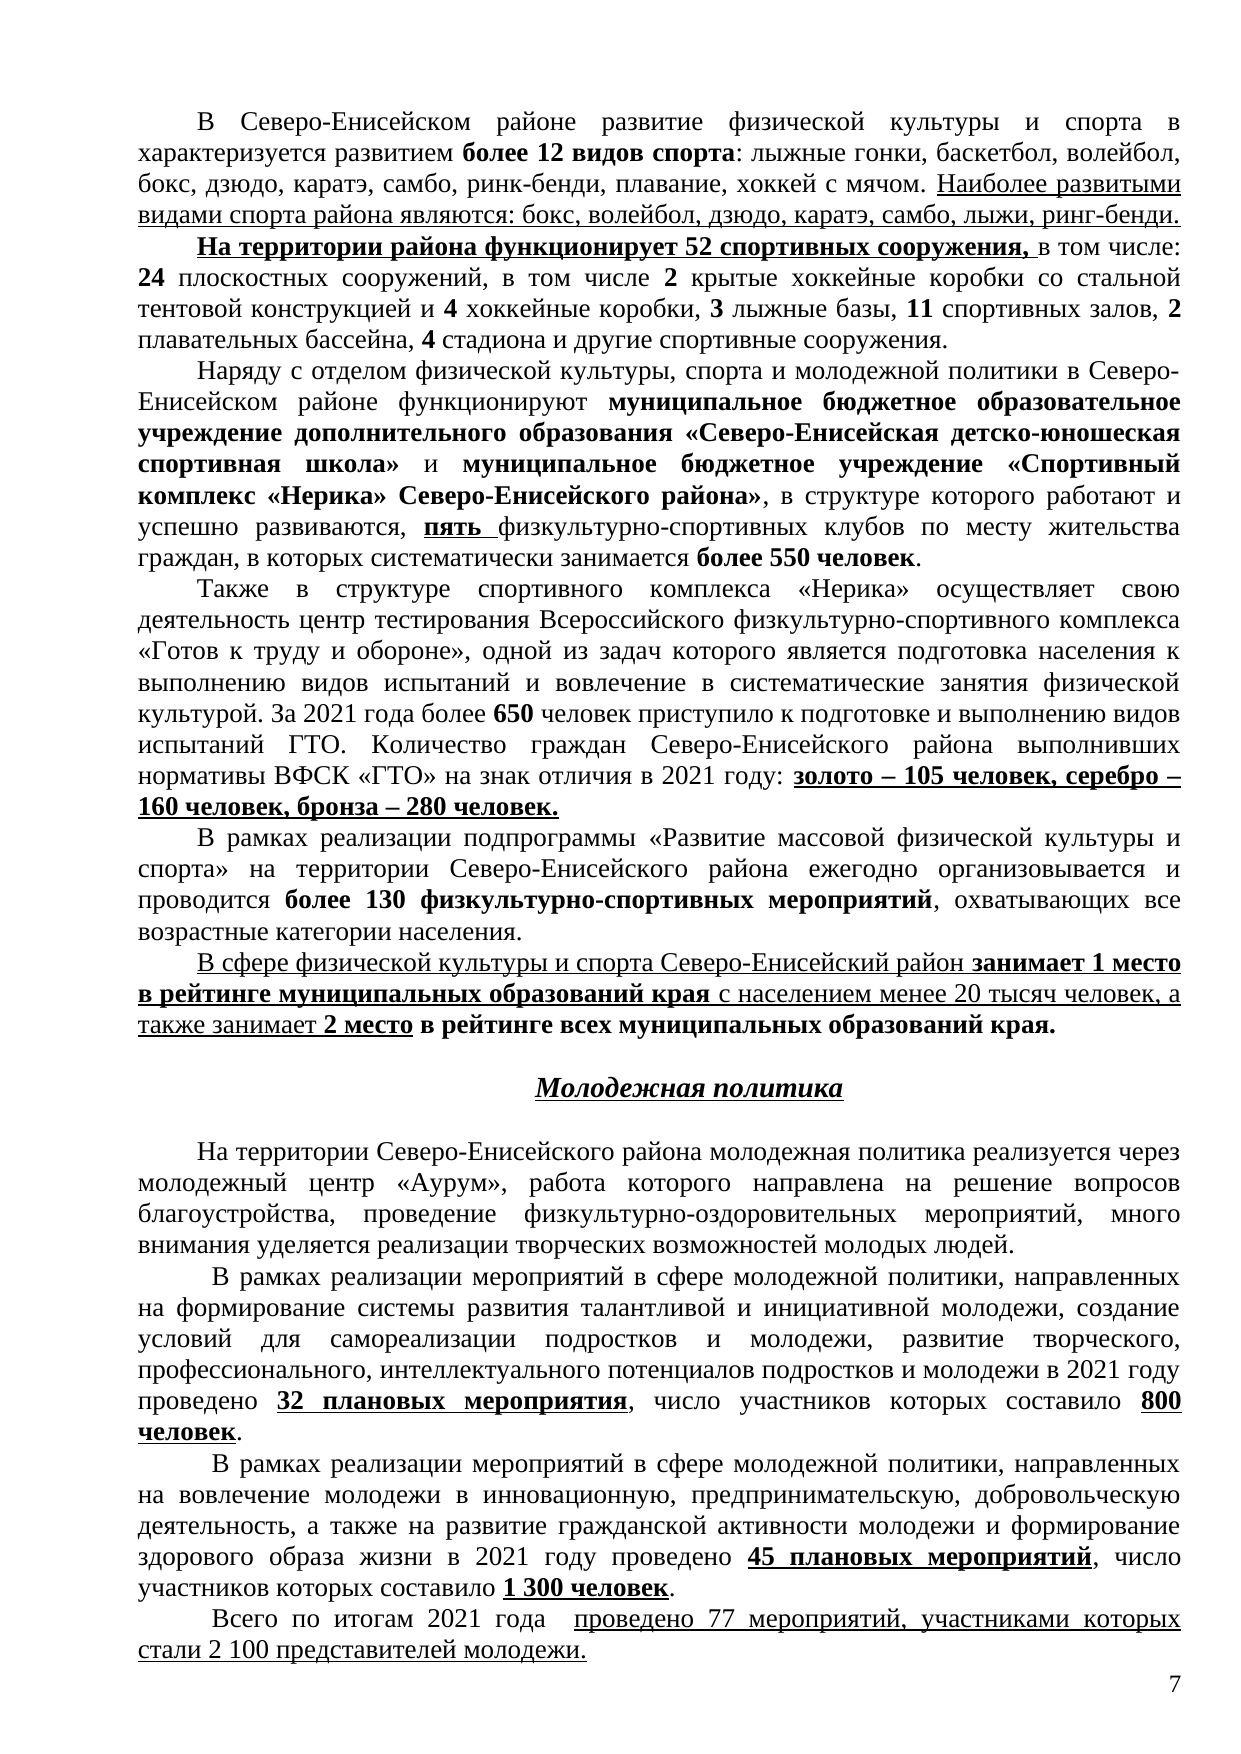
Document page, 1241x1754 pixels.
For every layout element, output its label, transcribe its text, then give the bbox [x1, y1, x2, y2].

text В сфере физической культуры и спорта Северо-Енисейский район занимает 1 место в рейтинге муниципальных образований края с населением менее 20 тысяч человек, а также занимает 2 место в рейтинге всех муниципальных образований края. [138, 946, 1181, 1004]
text В рамках реализации мероприятий в сфере молодежной политики, направленных на вовлечение молодежи в инновационную, предпринимательскую, добровольческую деятельность, а также на развитие гражданской активности молодежи и формирование здорового образа жизни в 2021 году проведено 45 плановых мероприятий, число участников которых составило 1 300 человек. [138, 1447, 1181, 1602]
text В сфере физической культуры и спорта Северо-Енисейский район занимает 1 место в рейтинге муниципальных образований края с населением менее 20 тысяч человек, а также занимает 2 место в рейтинге всех муниципальных образований края. [138, 1006, 1181, 1039]
text В рамках реализации подпрограммы «Развитие массовой физической культуры и спорта» на территории Северо-Енисейского района ежегодно организовывается и проводится более 130 физкультурно-спортивных мероприятий, охватывающих все возрастные категории населения. [138, 821, 1181, 946]
text В Северо-Енисейском районе развитие физической культуры и спорта в характеризуется развитием более 12 видов спорта: лыжные гонки, баскетбол, волейбол, бокс, дзюдо, каратэ, самбо, ринк-бенди, плавание, хоккей с мячом. Наиболее развитыми видами спорта района являются: бокс, волейбол, дзюдо, каратэ, самбо, лыжи, ринг-бенди. [138, 105, 1181, 226]
text Также в структуре спортивного комплекса «Нерика» осуществляет свою деятельность центр тестирования Всероссийского физкультурно-спортивного комплекса «Готов к труду и обороне», одной из задач которого является подготовка населения к выполнению видов испытаний и вовлечение в систематические занятия физической культурой. За 2021 года более 650 человек приступило к подготовке и выполнению видов испытаний ГТО. Количество граждан Северо-Енисейского района выполнивших нормативы ВФСК «ГТО» на знак отличия в 2021 году: золото – 105 человек, серебро – 160 человек, бронза – 280 человек. [138, 572, 1181, 821]
text В рамках реализации мероприятий в сфере молодежной политики, направленных на формирование системы развития талантливой и инициативной молодежи, создание условий для самореализации подростков и молодежи, развитие творческого, профессионального, интеллектуального потенциалов подростков и молодежи в 2021 году проведено 32 плановых мероприятия, число участников которых составило 800 человек. [138, 1260, 1181, 1447]
text Наряду с отделом физической культуры, спорта и молодежной политики в Северо-Енисейском районе функционируют муниципальное бюджетное образовательное учреждение дополнительного образования «Северо-Енисейская детско-юношеская спортивная школа» и муниципальное бюджетное учреждение «Спортивный комплекс «Нерика» Северо-Енисейского района», в структуре которого работают и успешно развиваются, пять физкультурно-спортивных клубов по месту жительства граждан, в которых систематически занимается более 550 человек. [138, 354, 1181, 572]
text На территории Северо-Енисейского района молодежная политика реализуется через молодежный центр «Аурум», работа которого направлена на решение вопросов благоустройства, проведение физкультурно-оздоровительных мероприятий, много внимания уделяется реализации творческих возможностей молодых людей. [138, 1135, 1181, 1260]
text Молодежная политика [138, 1071, 1181, 1104]
text Всего по итогам 2021 года проведено 77 мероприятий, участниками которых стали 2 100 представителей молодежи. [138, 1602, 1181, 1665]
text На территории района функционирует 52 спортивных сооружения, в том числе: 24 плоскостных сооружений, в том числе 2 крытые хоккейные коробки со стальной тентовой конструкцией и 4 хоккейные коробки, 3 лыжные базы, 11 спортивных залов, 2 плавательных бассейна, 4 стадиона и другие спортивные сооружения. [138, 229, 1181, 354]
